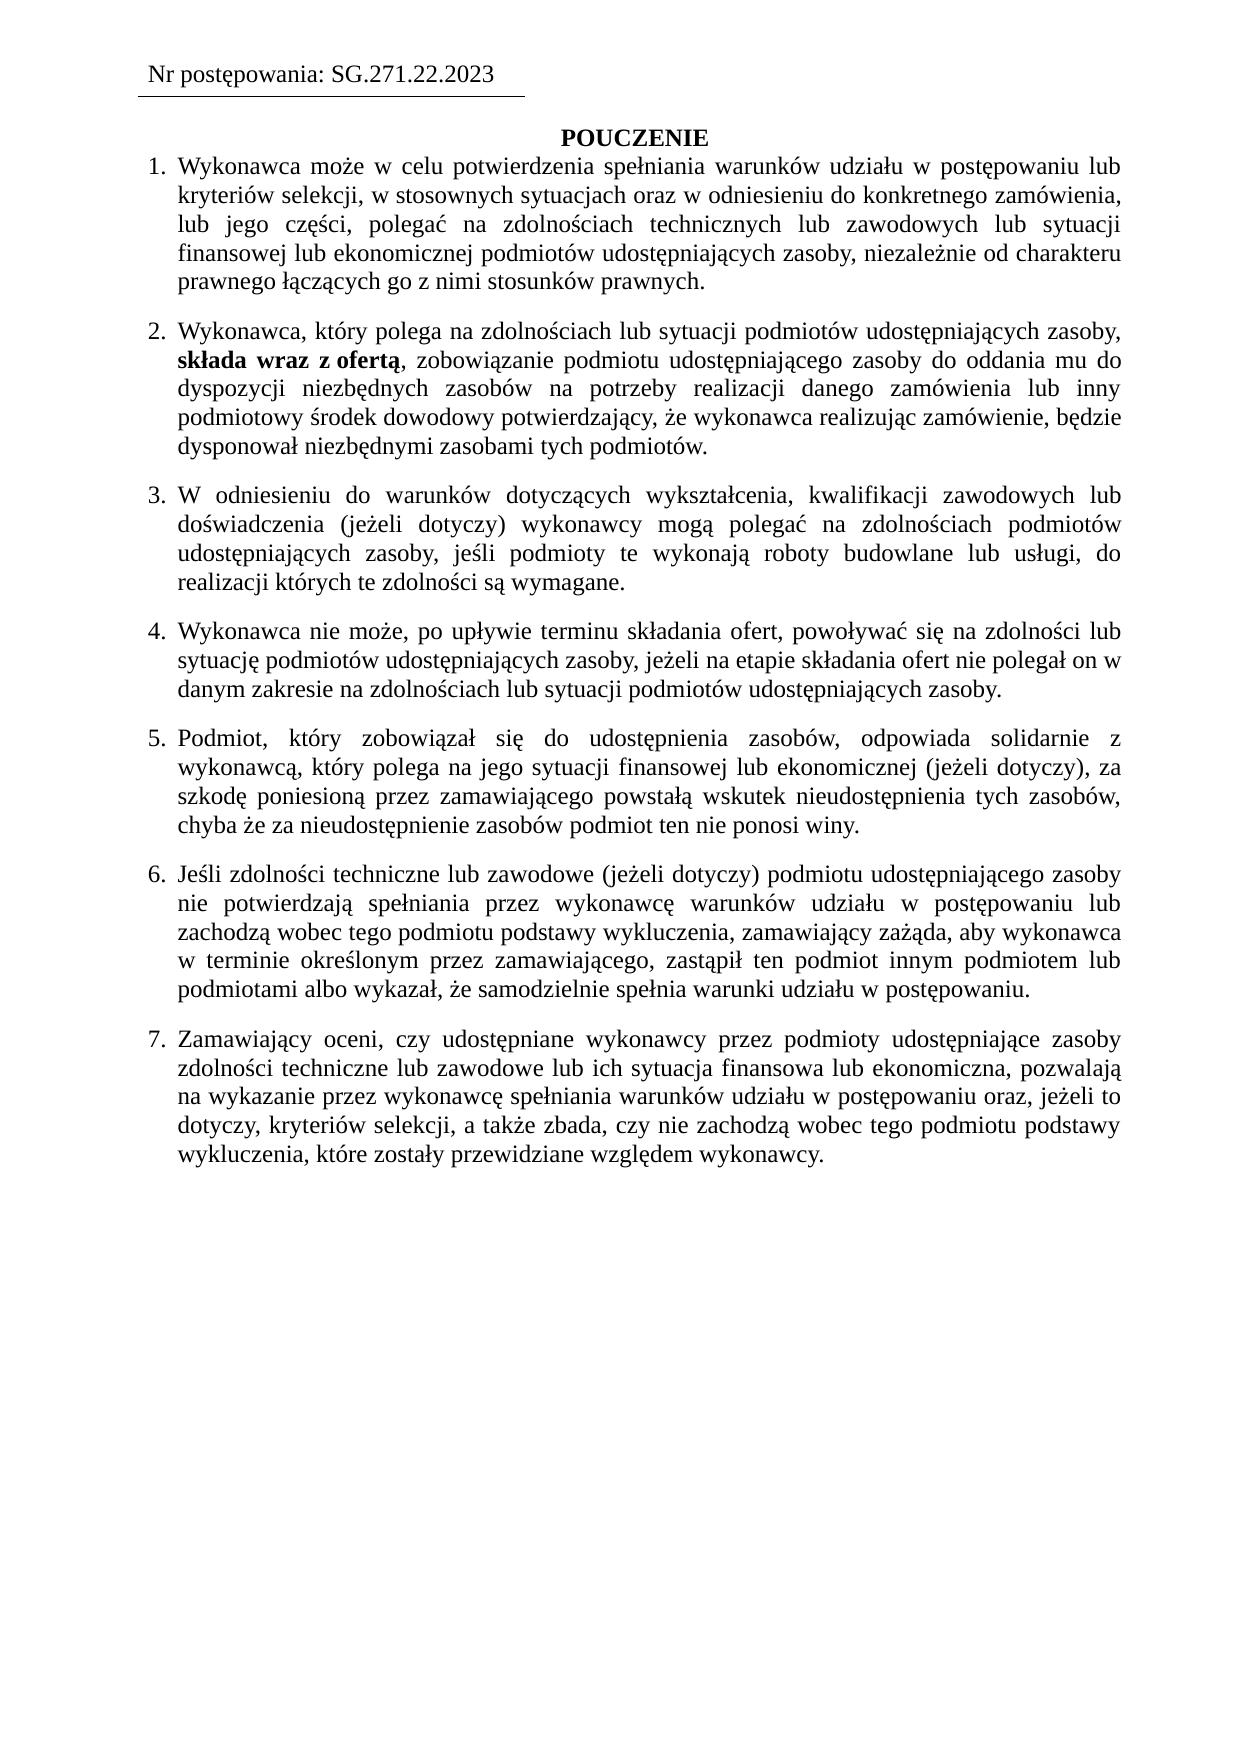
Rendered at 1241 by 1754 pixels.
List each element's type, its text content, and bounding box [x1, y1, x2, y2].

list W odniesieniu do warunków dotyczących wykształcenia, kwalifikacji zawodowych lub doświadczenia (jeżeli dotyczy) wykonawcy mogą polegać na zdolnościach podmiotów udostępniających zasoby, jeśli podmioty te wykonają roboty budowlane lub usługi, do realizacji których te zdolności są wymagane. [148, 481, 1122, 596]
list Jeśli zdolności techniczne lub zawodowe (jeżeli dotyczy) podmiotu udostępniającego zasoby nie potwierdzają spełniania przez wykonawcę warunków udziału w postępowaniu lub zachodzą wobec tego podmiotu podstawy wykluczenia, zamawiający zażąda, aby wykonawca w terminie określonym przez zamawiającego, zastąpił ten podmiot innym podmiotem lub podmiotami albo wykazał, że samodzielnie spełnia warunki udziału w postępowaniu. [148, 859, 1122, 1003]
list Wykonawca nie może, po upływie terminu składania ofert, powoływać się na zdolności lub sytuację podmiotów udostępniających zasoby, jeżeli na etapie składania ofert nie polegał on w danym zakresie na zdolnościach lub sytuacji podmiotów udostępniających zasoby. [148, 616, 1122, 703]
list Zamawiający oceni, czy udostępniane wykonawcy przez podmioty udostępniające zasoby zdolności techniczne lub zawodowe lub ich sytuacja finansowa lub ekonomiczna, pozwalają na wykazanie przez wykonawcę spełniania warunków udziału w postępowaniu oraz, jeżeli to dotyczy, kryteriów selekcji, a także zbada, czy nie zachodzą wobec tego podmiotu podstawy wykluczenia, które zostały przewidziane względem wykonawcy. [148, 1024, 1122, 1168]
list Wykonawca może w celu potwierdzenia spełniania warunków udziału w postępowaniu lub kryteriów selekcji, w stosownych sytuacjach oraz w odniesieniu do konkretnego zamówienia, lub jego części, polegać na zdolnościach technicznych lub zawodowych lub sytuacji finansowej lub ekonomicznej podmiotów udostępniających zasoby, niezależnie od charakteru prawnego łączących go z nimi stosunków prawnych. [148, 151, 1122, 295]
list Podmiot, który zobowiązał się do udostępnienia zasobów, odpowiada solidarnie z wykonawcą, który polega na jego sytuacji finansowej lub ekonomicznej (jeżeli dotyczy), za szkodę poniesioną przez zamawiającego powstałą wskutek nieudostępnienia tych zasobów, chyba że za nieudostępnienie zasobów podmiot ten nie ponosi winy. [148, 723, 1122, 838]
text POUCZENIE [148, 123, 1122, 151]
list Wykonawca, który polega na zdolnościach lub sytuacji podmiotów udostępniających zasoby, składa wraz z ofertą, zobowiązanie podmiotu udostępniającego zasoby do oddania mu do dyspozycji niezbędnych zasobów na potrzeby realizacji danego zamówienia lub inny podmiotowy środek dowodowy potwierdzający, że wykonawca realizując zamówienie, będzie dysponował niezbędnymi zasobami tych podmiotów. [148, 316, 1122, 460]
